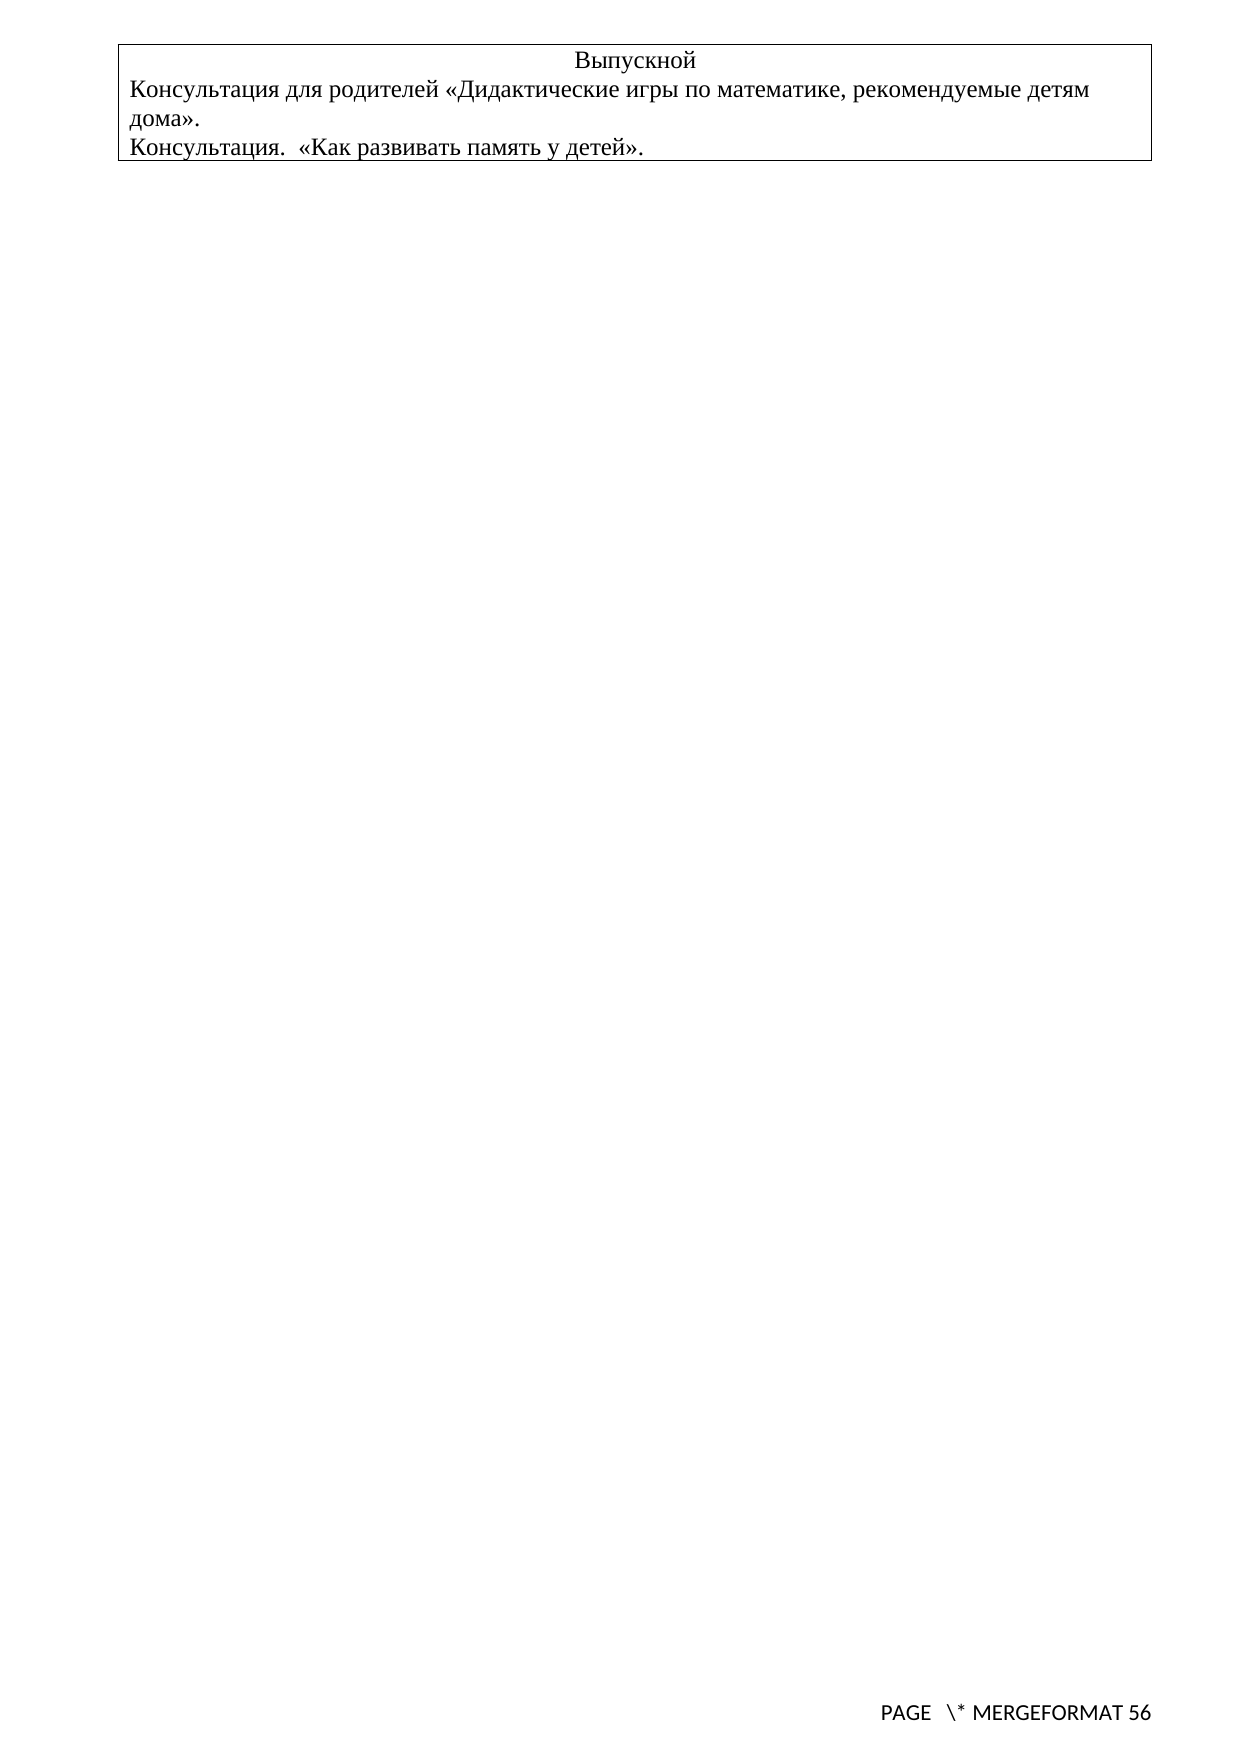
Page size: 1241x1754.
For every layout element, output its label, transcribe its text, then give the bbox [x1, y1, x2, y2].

table_cell Выпускной Консультация для родителей «Дидактические игры по математике, рекомендуемые детям дома». Консультация. «Как развивать память у детей». [119, 45, 1151, 160]
